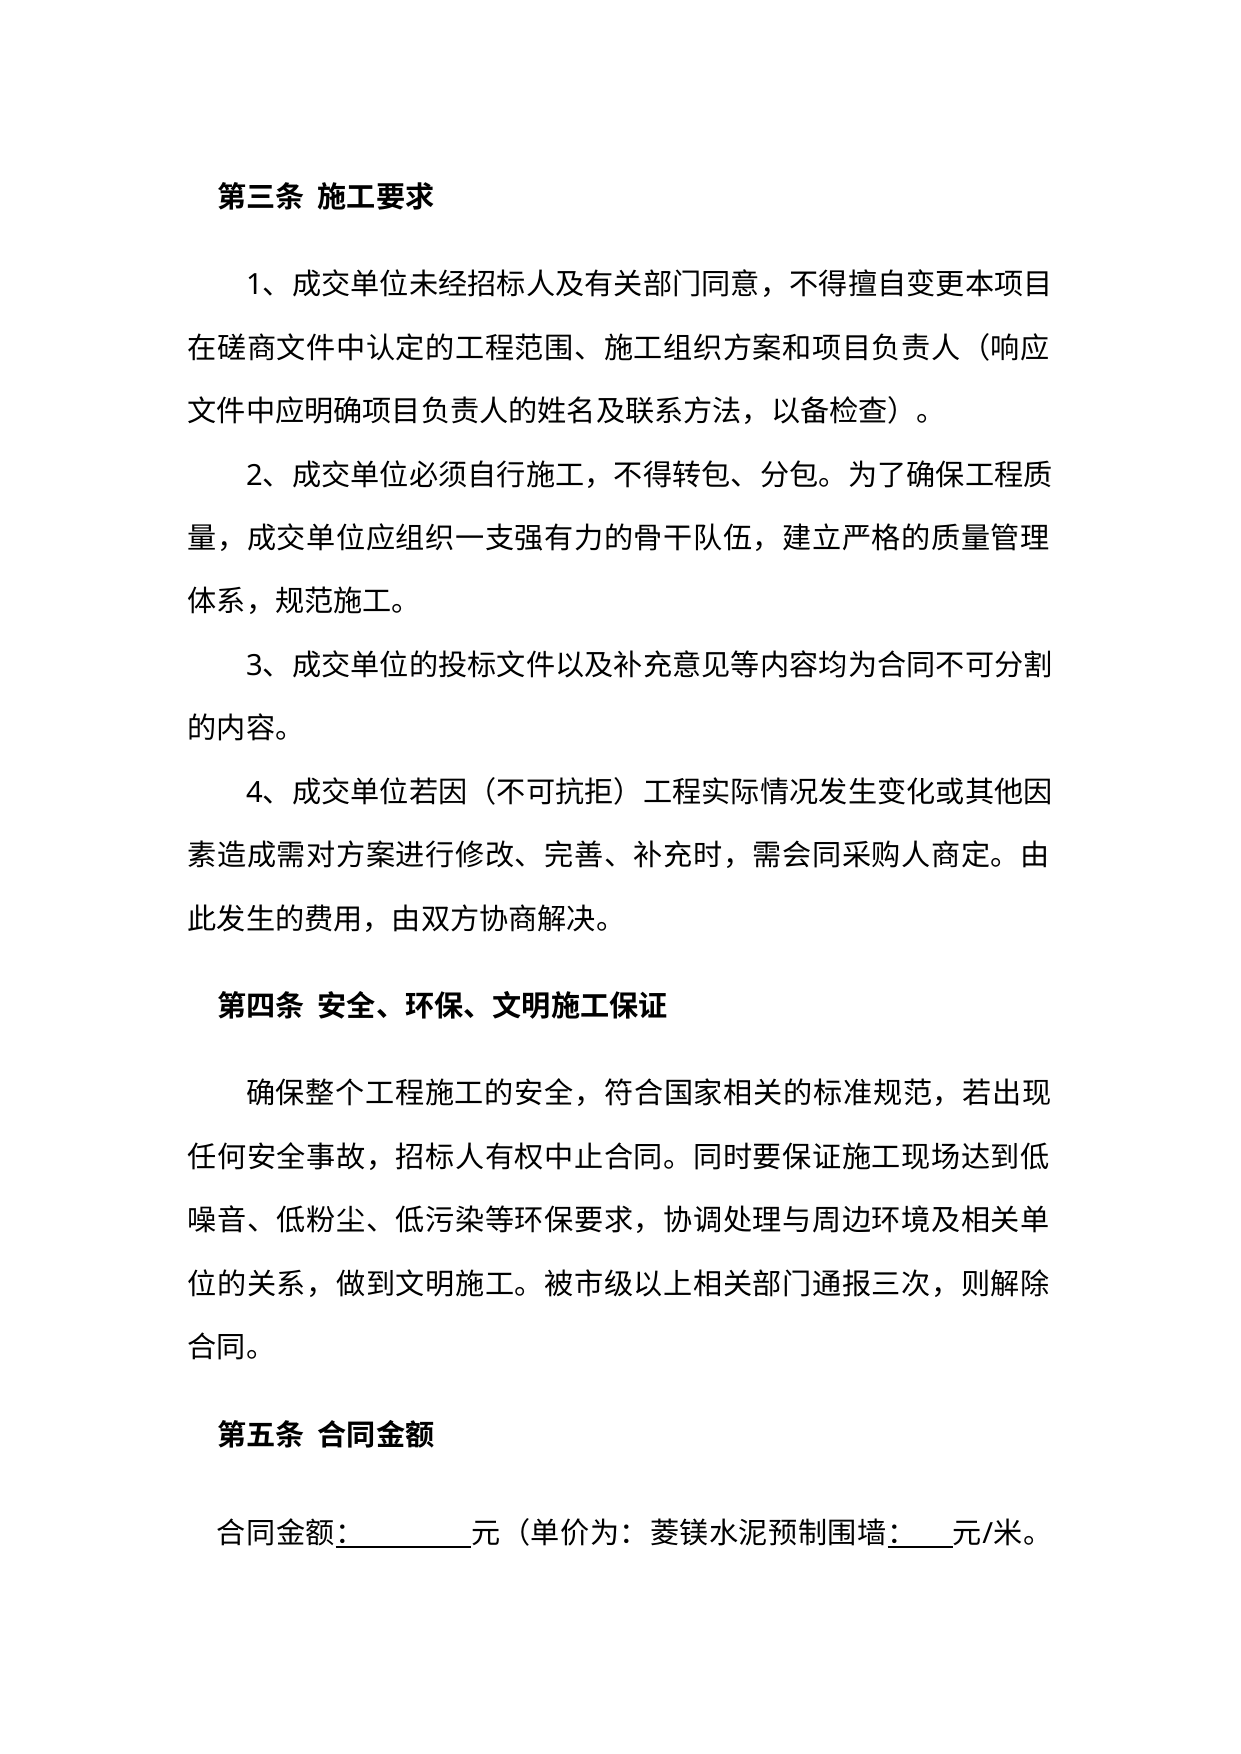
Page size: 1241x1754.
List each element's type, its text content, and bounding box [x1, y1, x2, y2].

text 2、成交单位必须自行施工，不得转包、分包。为了确保工程质量，成交单位应组织一支强有力的骨干队伍，建立严格的质量管理体系，规范施工。 [187, 451, 1053, 620]
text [187, 1498, 1053, 1563]
text 确保整个工程施工的安全，符合国家相关的标准规范，若出现任何安全事故，招标人有权中止合同。同时要保证施工现场达到低噪音、低粉尘、低污染等环保要求，协调处理与周边环境及相关单位的关系，做到文明施工。被市级以上相关部门通报三次，则解除合同。 [187, 1070, 1053, 1366]
text 第三条 施工要求 [187, 162, 1053, 227]
text 第四条 安全、环保、文明施工保证 [187, 971, 1053, 1036]
text 第五条 合同金额 [187, 1400, 1053, 1465]
text 1、成交单位未经招标人及有关部门同意，不得擅自变更本项目在磋商文件中认定的工程范围、施工组织方案和项目负责人（响应文件中应明确项目负责人的姓名及联系方法，以备检查）。 [187, 261, 1053, 430]
text 4、成交单位若因（不可抗拒）工程实际情况发生变化或其他因素造成需对方案进行修改、完善、补充时，需会同采购人商定。由此发生的费用，由双方协商解决。 [187, 768, 1053, 938]
text 3、成交单位的投标文件以及补充意见等内容均为合同不可分割的内容。 [187, 641, 1053, 747]
